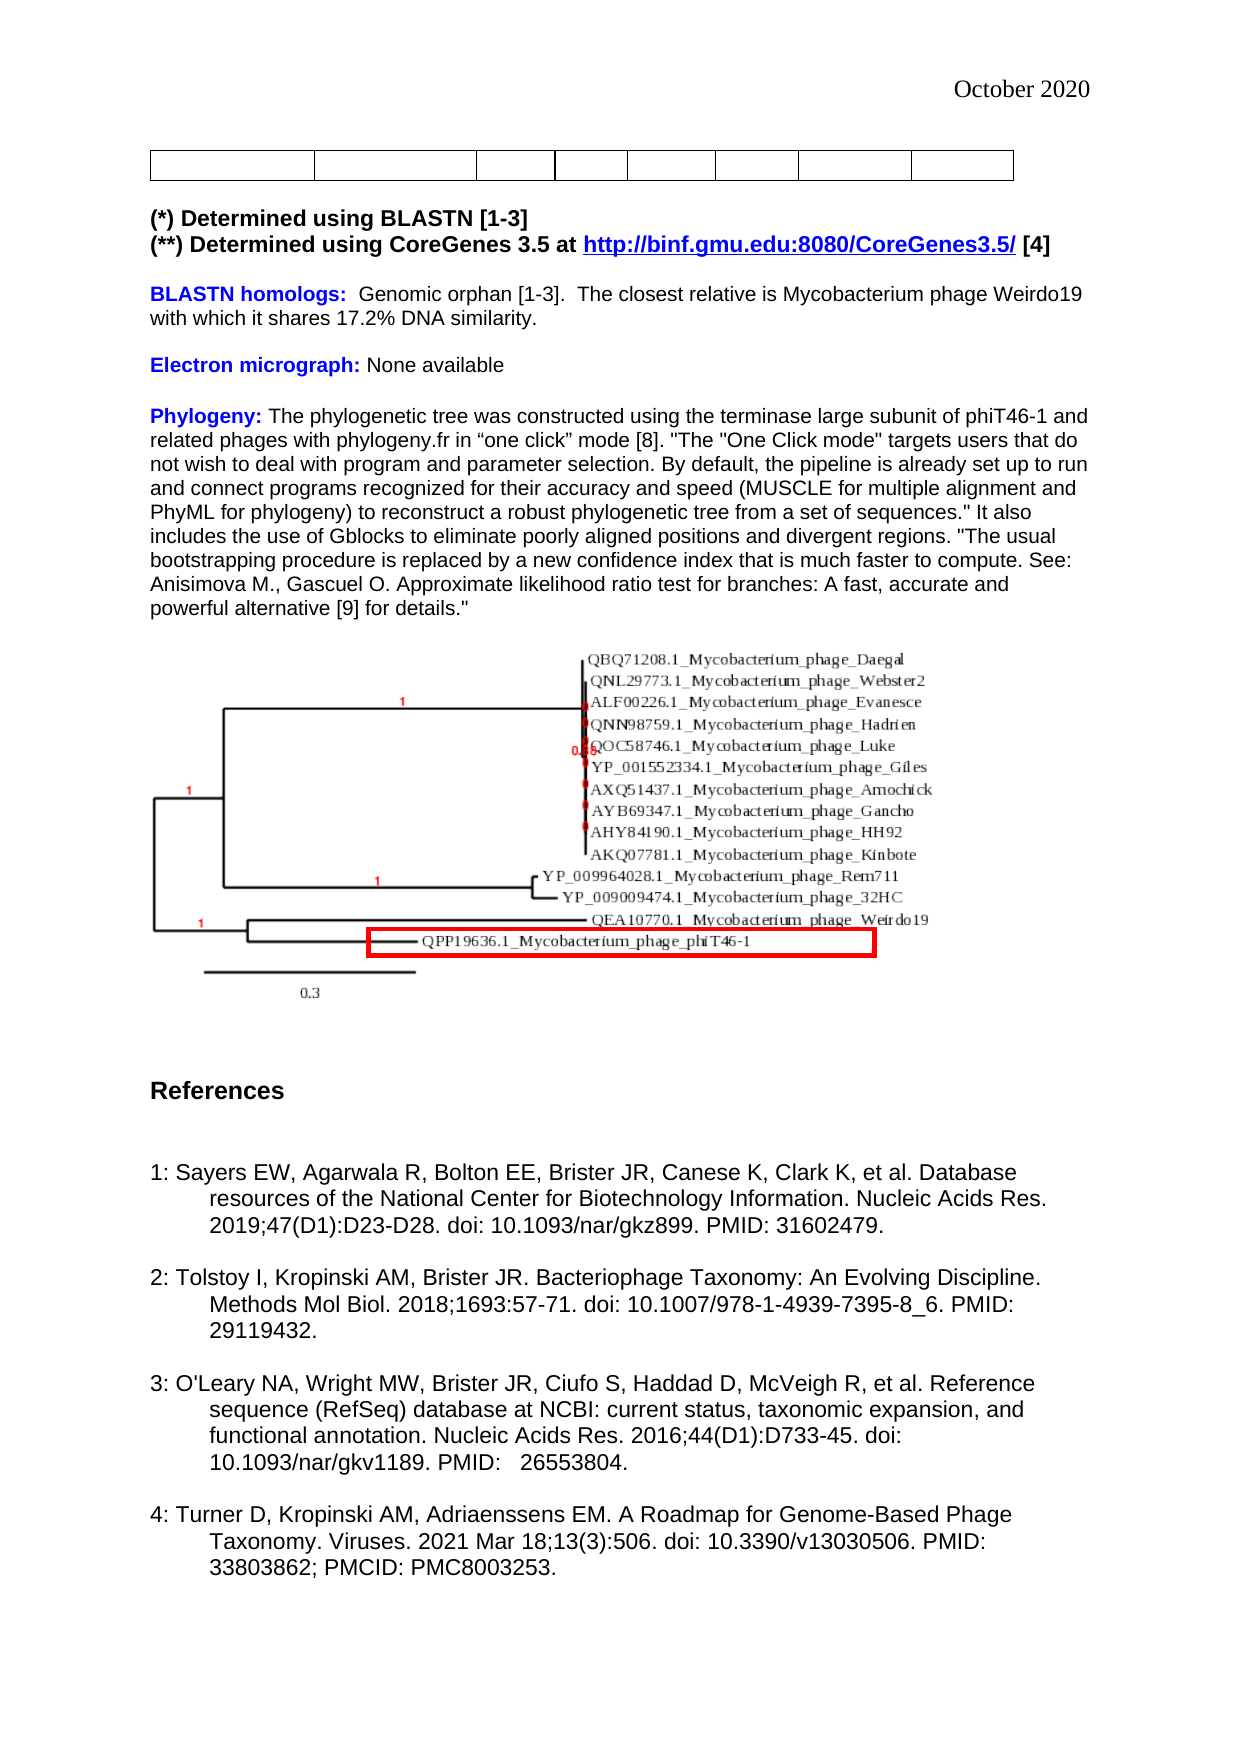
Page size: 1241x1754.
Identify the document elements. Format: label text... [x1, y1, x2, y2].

text References [150, 1076, 1090, 1105]
table_cell [315, 151, 476, 180]
text Electron micrograph: None available [150, 353, 1090, 377]
text (**) Determined using CoreGenes 3.5 at http://binf.gmu.edu:8080/CoreGenes3.5/ [4] [150, 231, 1090, 257]
text BLASTN homologs: Genomic orphan [1-3]. The closest relative is Mycobacterium phage Weirdo19 with which it shares 17.2% DNA similarity. [150, 281, 1090, 329]
picture [150, 645, 1090, 1009]
text 1: Sayers EW, Agarwala R, Bolton EE, Brister JR, Canese K, Clark K, et al. Database resources of the National Center for Biotechnology Information. Nucleic Acids Res. 2019;47(D1):D23-D28. doi: 10.1093/nar/gkz899. PMID: 31602479. [150, 1159, 1090, 1238]
text Phylogeny: The phylogenetic tree was constructed using the terminase large subunit of phiT46-1 and related phages with phylogeny.fr in “one click” mode [8]. "The "One Click mode" targets users that do not wish to deal with program and parameter selection. By default, the pipeline is already set up to run and connect programs recognized for their accuracy and speed (MUSCLE for multiple alignment and PhyML for phylogeny) to reconstruct a robust phylogenetic tree from a set of sequences." It also includes the use of Gblocks to eliminate poorly aligned positions and divergent regions. "The usual bootstrapping procedure is replaced by a new confidence index that is much faster to compute. See: Anisimova M., Gascuel O. Approximate likelihood ratio test for branches: A fast, accurate and powerful alternative [9] for details." [150, 404, 1090, 619]
table_cell [628, 151, 715, 180]
text (*) Determined using BLASTN [1-3] [150, 205, 1090, 231]
text 4: Turner D, Kropinski AM, Adriaenssens EM. A Roadmap for Genome-Based Phage Taxonomy. Viruses. 2021 Mar 18;13(3):506. doi: 10.3390/v13030506. PMID: 33803862; PMCID: PMC8003253. [150, 1501, 1090, 1581]
table_cell [151, 151, 314, 180]
table_cell [799, 151, 911, 180]
text 3: O'Leary NA, Wright MW, Brister JR, Ciufo S, Haddad D, McVeigh R, et al. Reference sequence (RefSeq) database at NCBI: current status, taxonomic expansion, and functional annotation. Nucleic Acids Res. 2016;44(D1):D733-45. doi: 10.1093/nar/gkv1189. PMID: 26553804. [150, 1370, 1090, 1475]
table_cell [912, 151, 1013, 180]
table_cell [716, 151, 798, 180]
text 2: Tolstoy I, Kropinski AM, Brister JR. Bacteriophage Taxonomy: An Evolving Discipline. Methods Mol Biol. 2018;1693:57-71. doi: 10.1007/978-1-4939-7395-8_6. PMID: 29119432. [150, 1264, 1090, 1343]
table_cell [556, 151, 627, 180]
table_cell [477, 151, 554, 180]
